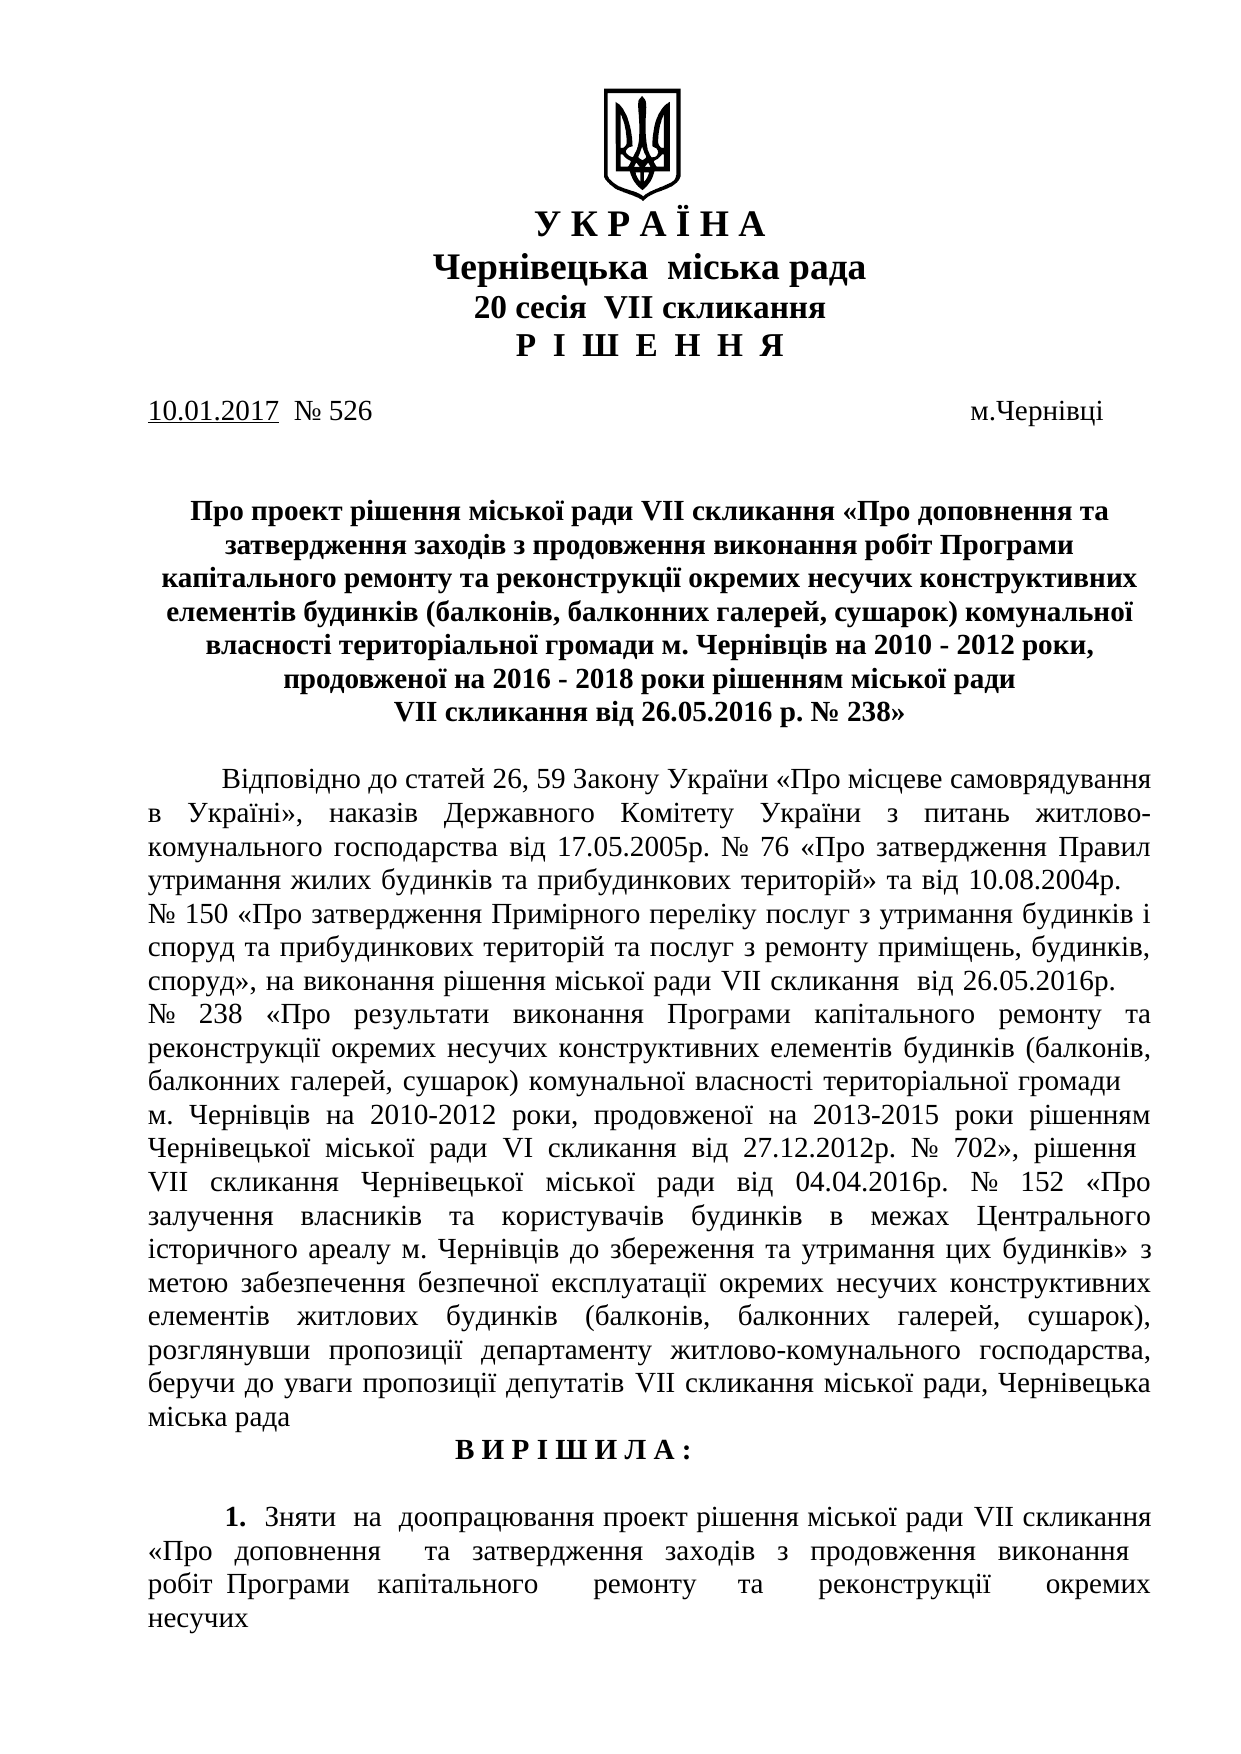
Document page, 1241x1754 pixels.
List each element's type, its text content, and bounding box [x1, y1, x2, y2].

text 1. Зняти на доопрацювання проект рішення міської ради VІІ скликання «Про доповнення та затвердження заходів з продовження виконання робіт Програми капітального ремонту та реконструкції окремих несучих [148, 1499, 1152, 1634]
text В И Р І Ш И Л А : [148, 1432, 1152, 1466]
text У К Р А Ї Н А [148, 201, 1152, 244]
text Відповідно до статей 26, 59 Закону України «Про місцеве самоврядування в Україні», наказів Державного Комітету України з питань житлово-комунального господарства від 17.05.2005р. № 76 «Про затвердження Правил утримання жилих будинків та прибудинкових територій» та від 10.08.2004р. № 150 «Про затвердження Примірного переліку послуг з утримання будинків і споруд та прибудинкових територій та послуг з ремонту приміщень, будинків, споруд», на виконання рішення міської ради VІІ скликання від 26.05.2016р. № 238 «Про результати виконання Програми капітального ремонту та реконструкції окремих несучих конструктивних елементів будинків (балконів, балконних галерей, сушарок) комунальної власності територіальної громади м. Чернівців на 2010-2012 роки, продовженої на 2013-2015 роки рішенням Чернівецької міської ради VІ скликання від 27.12.2012р. № 702», рішення VІІ скликання Чернівецької міської ради від 04.04.2016р. № 152 «Про залучення власників та користувачів будинків в межах Центрального історичного ареалу м. Чернівців до збереження та утримання цих будинків» з метою забезпечення безпечної експлуатації окремих несучих конструктивних елементів житлових будинків (балконів, балконних галерей, сушарок), розглянувши пропозиції департаменту житлово-комунального господарства, беручи до уваги пропозиції депутатів VІІ скликання міської ради, Чернівецька міська рада [148, 762, 1152, 1432]
subtitle Р І Ш Е Н Н Я [148, 326, 1152, 364]
subtitle VII скликання від 26.05.2016 р. № 238» [148, 694, 1152, 728]
text 20 сесія VІІ скликання [148, 287, 1152, 326]
subtitle Про проект рішення міської ради VІІ скликання «Про доповнення та затвердження заходів з продовження виконання робіт Програми капітального ремонту та реконструкції окремих несучих конструктивних елементів будинків (балконів, балконних галерей, сушарок) комунальної власності територіальної громади м. Чернівців на 2010 - 2012 роки, продовженої на 2016 - 2018 роки рішенням міської ради [148, 493, 1152, 694]
text Чернівецька міська рада [148, 244, 1152, 287]
text 10.01.2017 № 526 м.Чернівці [148, 393, 1152, 426]
